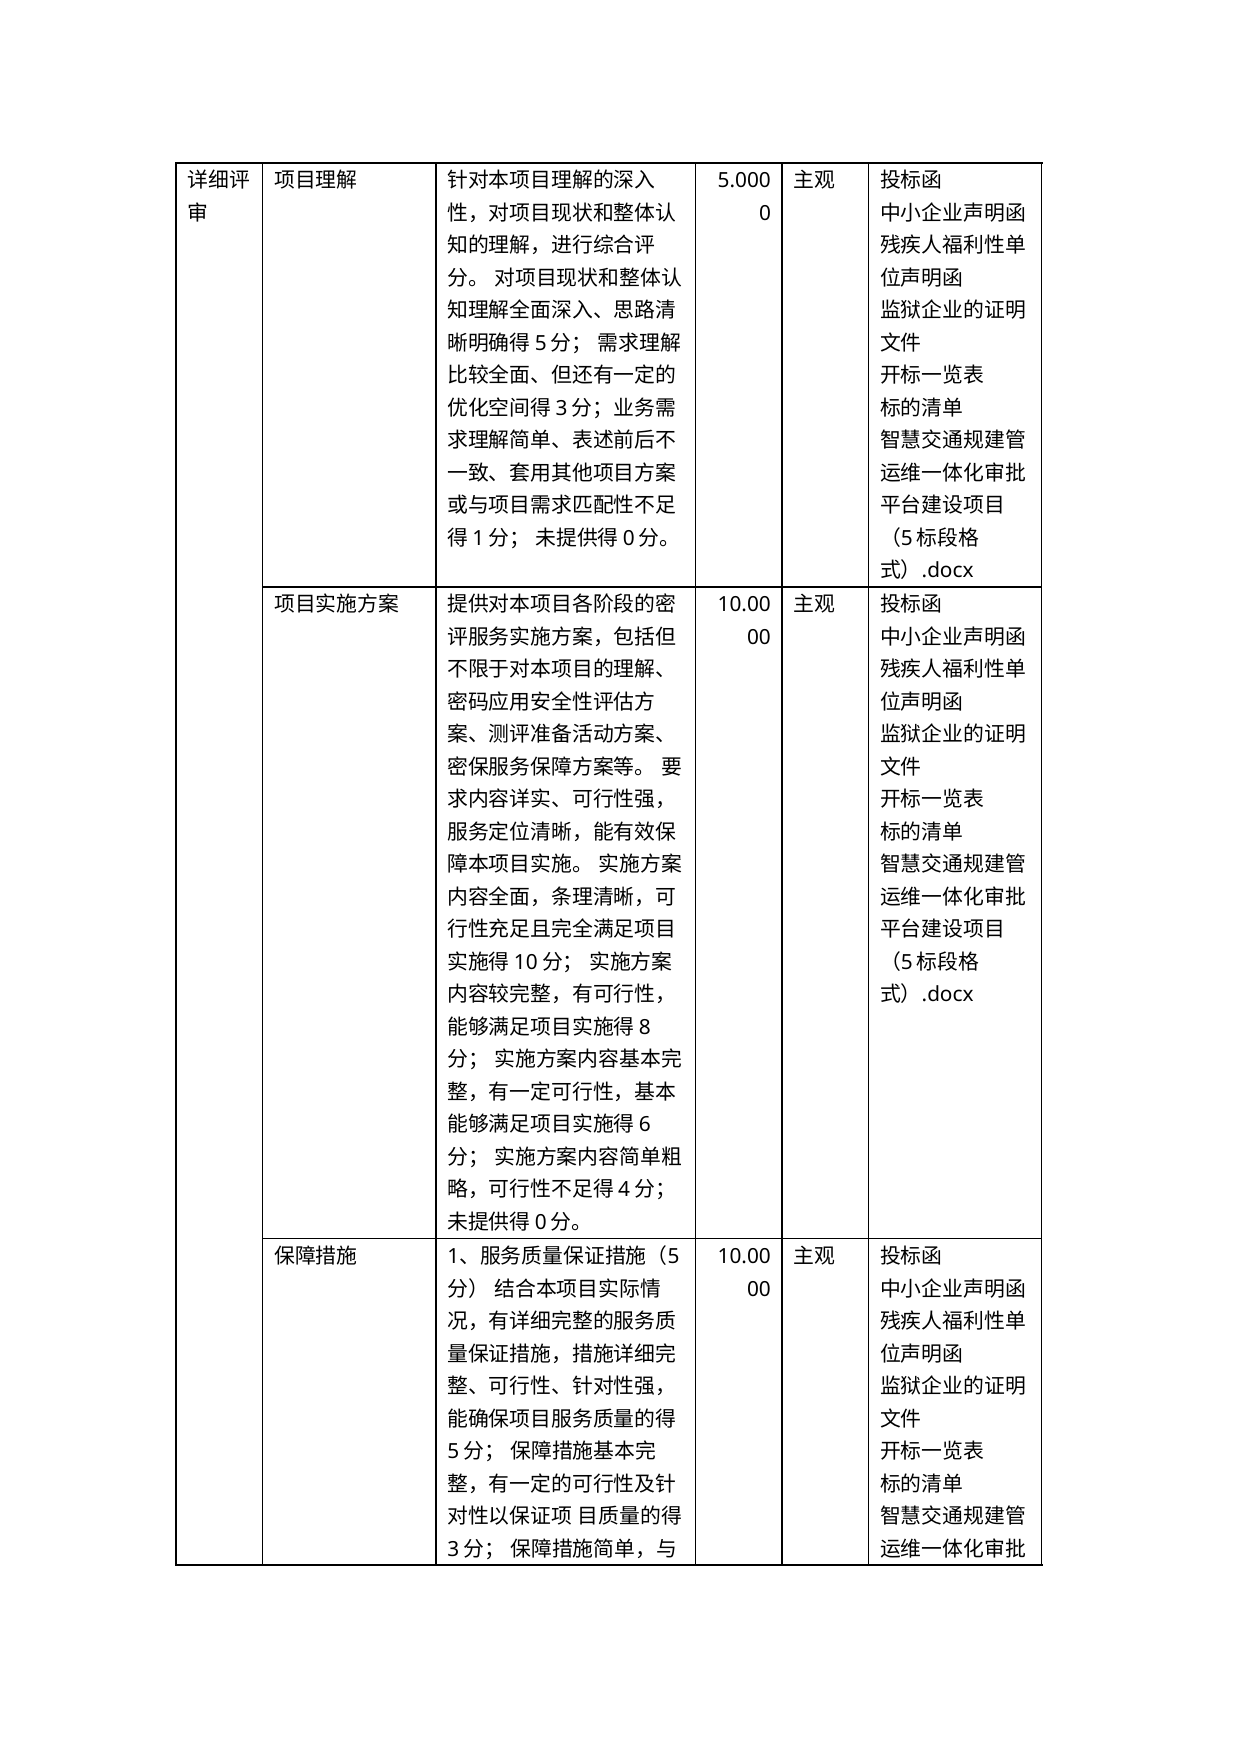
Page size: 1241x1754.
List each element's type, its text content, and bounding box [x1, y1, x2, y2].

table_cell 10.0000 [696, 588, 781, 1238]
table_cell 投标函 中小企业声明函 残疾人福利性单位声明函 监狱企业的证明文件 开标一览表 标的清单 智慧交通规建管运维一体化审批平台建设项目（5标段格式）.docx [869, 588, 1041, 1238]
table_cell 保障措施 [263, 1239, 435, 1564]
table_cell 针对本项目理解的深入性，对项目现状和整体认知的理解，进行综合评分。 对项目现状和整体认知理解全面深入、思路清晰明确得5分； 需求理解比较全面、但还有一定的优化空间得3分；业务需求理解简单、表述前后不一致、套用其他项目方案或与项目需求匹配性不足得1分； 未提供得0分。 [437, 164, 695, 586]
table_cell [437, 1239, 695, 1564]
table_cell 项目理解 [263, 164, 435, 586]
table_cell 5.0000 [696, 164, 781, 586]
table_cell 10.0000 [696, 1239, 781, 1564]
table_cell 主观 [783, 1239, 868, 1564]
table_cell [869, 1239, 1041, 1564]
table_cell 详细评审 [177, 164, 262, 1564]
table_cell 投标函 中小企业声明函 残疾人福利性单位声明函 监狱企业的证明文件 开标一览表 标的清单 智慧交通规建管运维一体化审批平台建设项目（5标段格式）.docx [869, 164, 1041, 586]
table_cell 主观 [783, 164, 868, 586]
table_cell 提供对本项目各阶段的密评服务实施方案，包括但不限于对本项目的理解、密码应用安全性评估方案、测评准备活动方案、密保服务保障方案等。 要求内容详实、可行性强，服务定位清晰，能有效保障本项目实施。 实施方案内容全面，条理清晰，可行性充足且完全满足项目实施得10分； 实施方案内容较完整，有可行性，能够满足项目实施得8分； 实施方案内容基本完整，有一定可行性，基本能够满足项目实施得6分； 实施方案内容简单粗略，可行性不足得4分； 未提供得0分。 [437, 588, 695, 1238]
table_cell 主观 [783, 588, 868, 1238]
table_cell 项目实施方案 [263, 588, 435, 1238]
